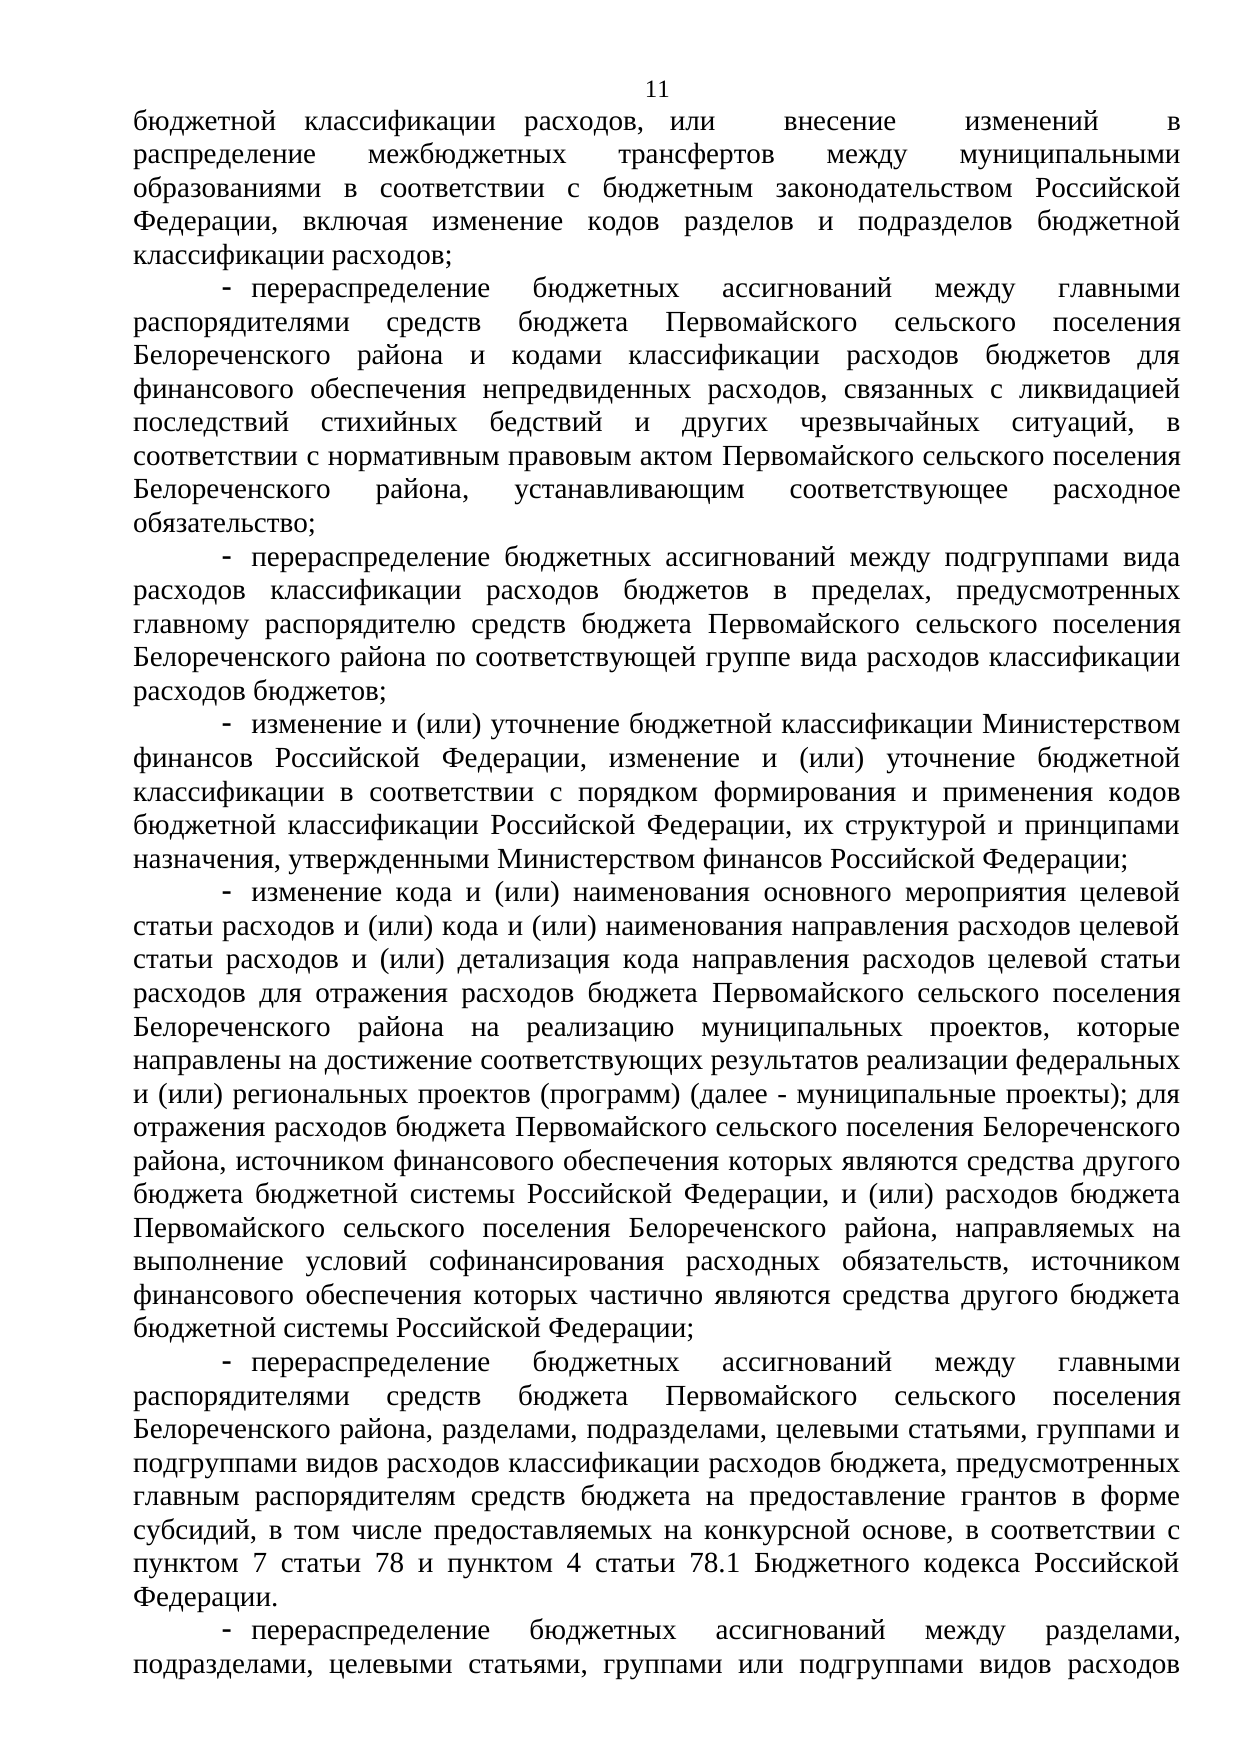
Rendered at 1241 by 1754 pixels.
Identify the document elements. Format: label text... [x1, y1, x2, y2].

list изменение и (или) уточнение бюджетной классификации Министерством финансов Российской Федерации, изменение и (или) уточнение бюджетной классификации в соответствии с порядком формирования и применения кодов бюджетной классификации Российской Федерации, их структурой и принципами назначения, утвержденными Министерством финансов Российской Федерации; [133, 707, 1181, 874]
list изменение кода и (или) наименования основного мероприятия целевой статьи расходов и (или) кода и (или) наименования направления расходов целевой статьи расходов и (или) детализация кода направления расходов целевой статьи расходов для отражения расходов бюджета Первомайского сельского поселения Белореченского района на реализацию муниципальных проектов, которые направлены на достижение соответствующих результатов реализации федеральных и (или) региональных проектов (программ) (далее - муниципальные проекты); для отражения расходов бюджета Первомайского сельского поселения Белореченского района, источником финансового обеспечения которых являются средства другого бюджета бюджетной системы Российской Федерации, и (или) расходов бюджета Первомайского сельского поселения Белореченского района, направляемых на выполнение условий софинансирования расходных обязательств, источником финансового обеспечения которых частично являются средства другого бюджета бюджетной системы Российской Федерации; [133, 874, 1181, 1344]
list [133, 103, 1181, 270]
list перераспределение бюджетных ассигнований между подгруппами вида расходов классификации расходов бюджетов в пределах, предусмотренных главному распорядителю средств бюджета Первомайского сельского поселения Белореченского района по соответствующей группе вида расходов классификации расходов бюджетов; [133, 539, 1181, 707]
list перераспределение бюджетных ассигнований между главными распорядителями средств бюджета Первомайского сельского поселения Белореченского района и кодами классификации расходов бюджетов для финансового обеспечения непредвиденных расходов, связанных с ликвидацией последствий стихийных бедствий и других чрезвычайных ситуаций, в соответствии с нормативным правовым актом Первомайского сельского поселения Белореченского района, устанавливающим соответствующее расходное обязательство; [133, 270, 1181, 539]
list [133, 1612, 1181, 1680]
list перераспределение бюджетных ассигнований между главными распорядителями средств бюджета Первомайского сельского поселения Белореченского района, разделами, подразделами, целевыми статьями, группами и подгруппами видов расходов классификации расходов бюджета, предусмотренных главным распорядителям средств бюджета на предоставление грантов в форме субсидий, в том числе предоставляемых на конкурсной основе, в соответствии с пунктом 7 статьи 78 и пунктом 4 статьи 78.1 Бюджетного кодекса Российской Федерации. [133, 1344, 1181, 1612]
